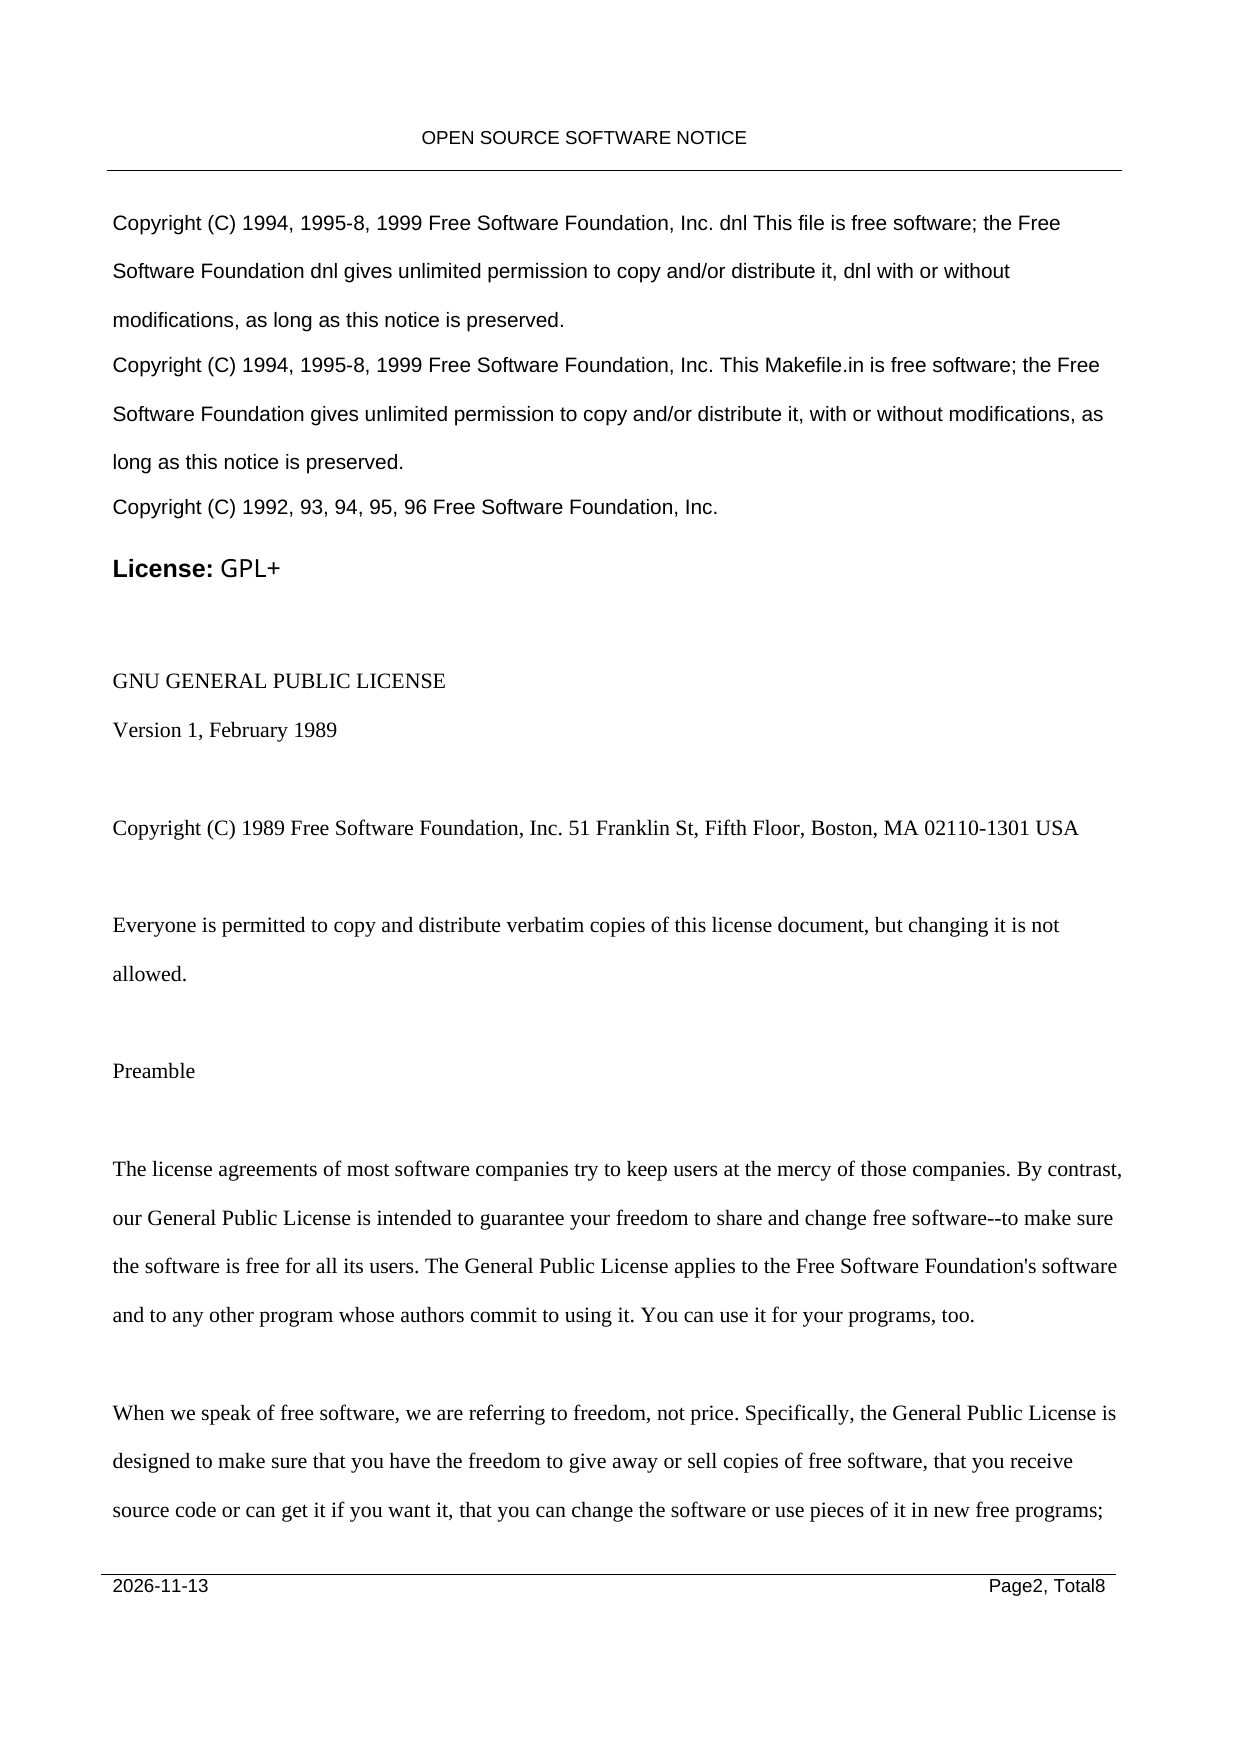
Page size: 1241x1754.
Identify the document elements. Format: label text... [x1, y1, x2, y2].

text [112, 535, 1128, 1526]
text Copyright (C) 1994, 1995-8, 1999 Free Software Foundation, Inc. This Makefile.in is free software; the Free Software Foundation gives unlimited permission to copy and/or distribute it, with or without modifications, as long as this notice is preserved. [112, 348, 1128, 478]
text Copyright (C) 1994, 1995-8, 1999 Free Software Foundation, Inc. dnl This file is free software; the Free Software Foundation dnl gives unlimited permission to copy and/or distribute it, dnl with or without modifications, as long as this notice is preserved. [112, 206, 1128, 336]
text Copyright (C) 1992, 93, 94, 95, 96 Free Software Foundation, Inc. [112, 490, 1128, 523]
